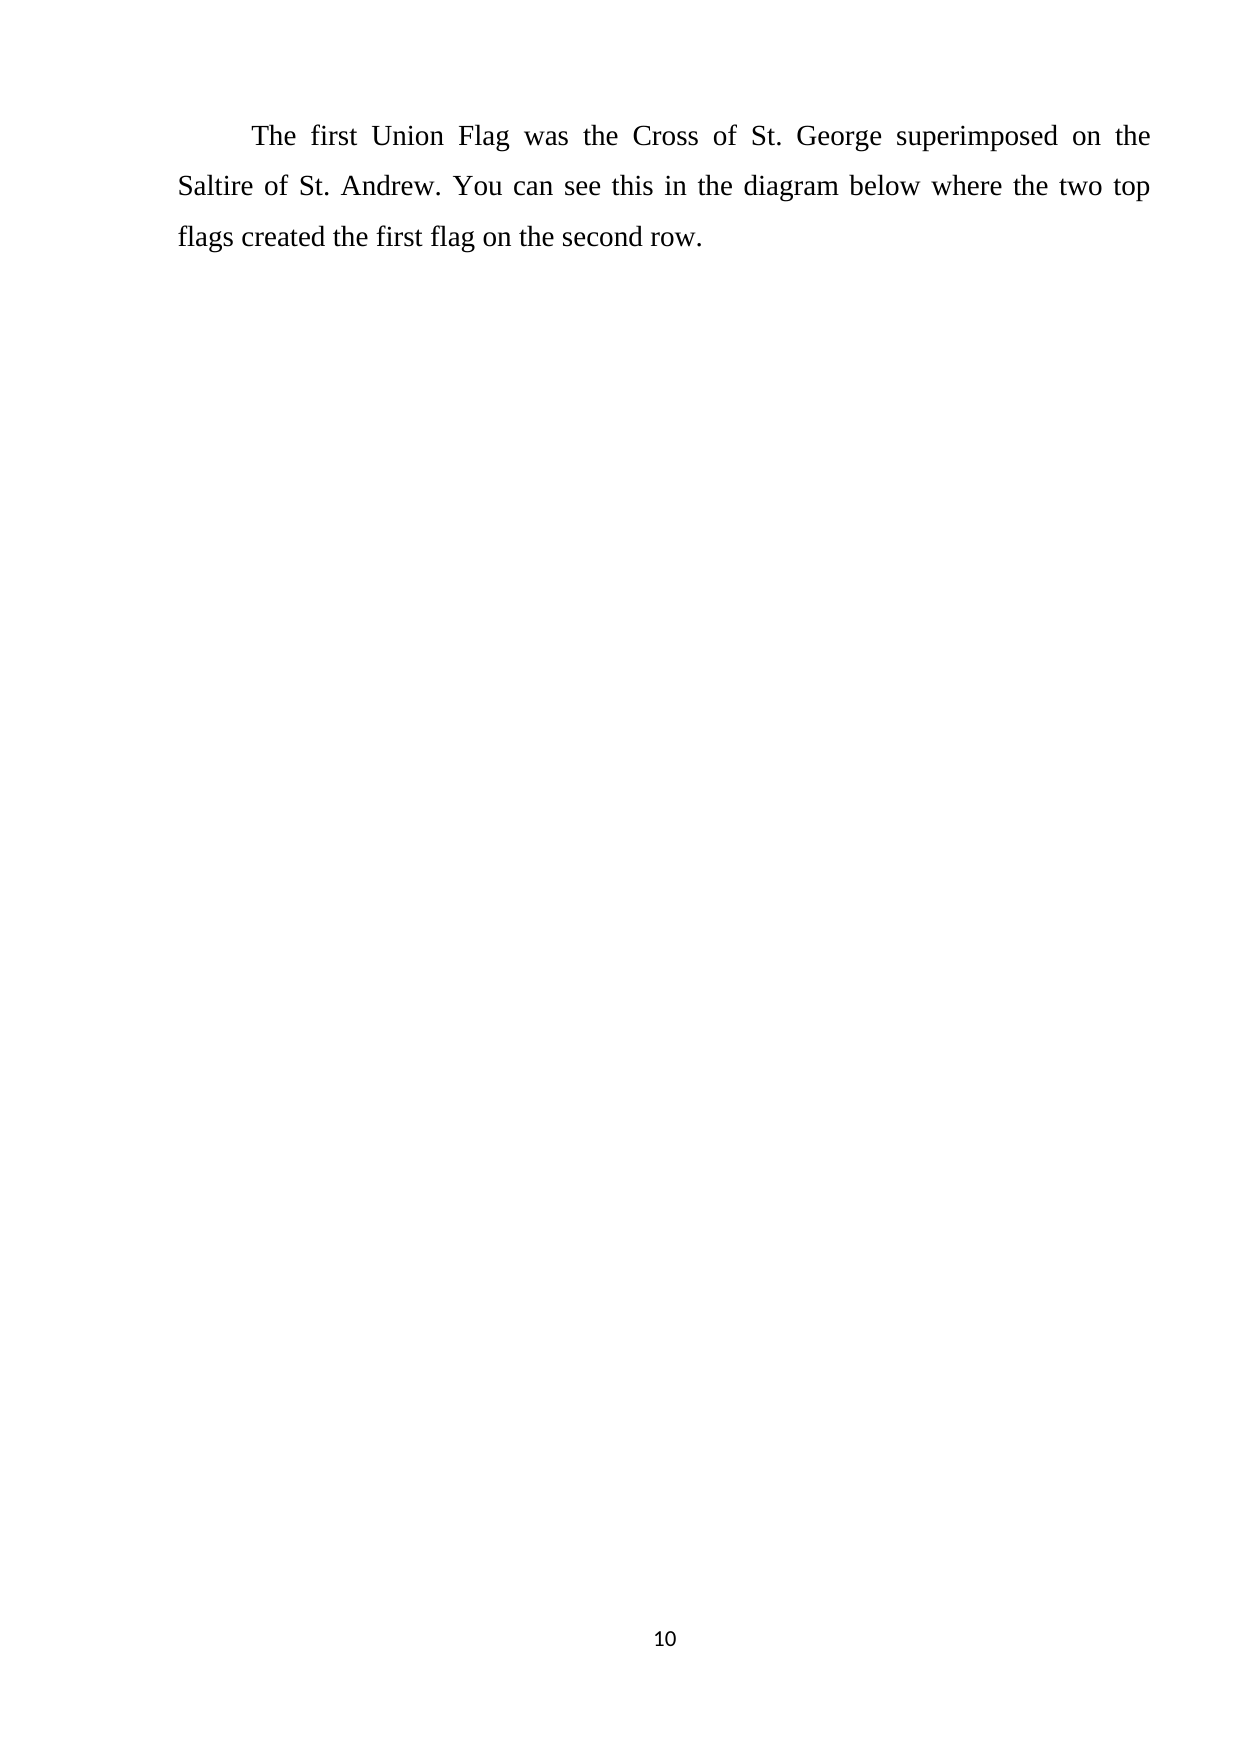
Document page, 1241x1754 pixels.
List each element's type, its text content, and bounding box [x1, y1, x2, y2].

text The first Union Flag was the Cross of St. George superimposed on the Saltire of St. Andrew. You can see this in the diagram below where the two top flags created the first flag on the second row. [177, 118, 1152, 252]
